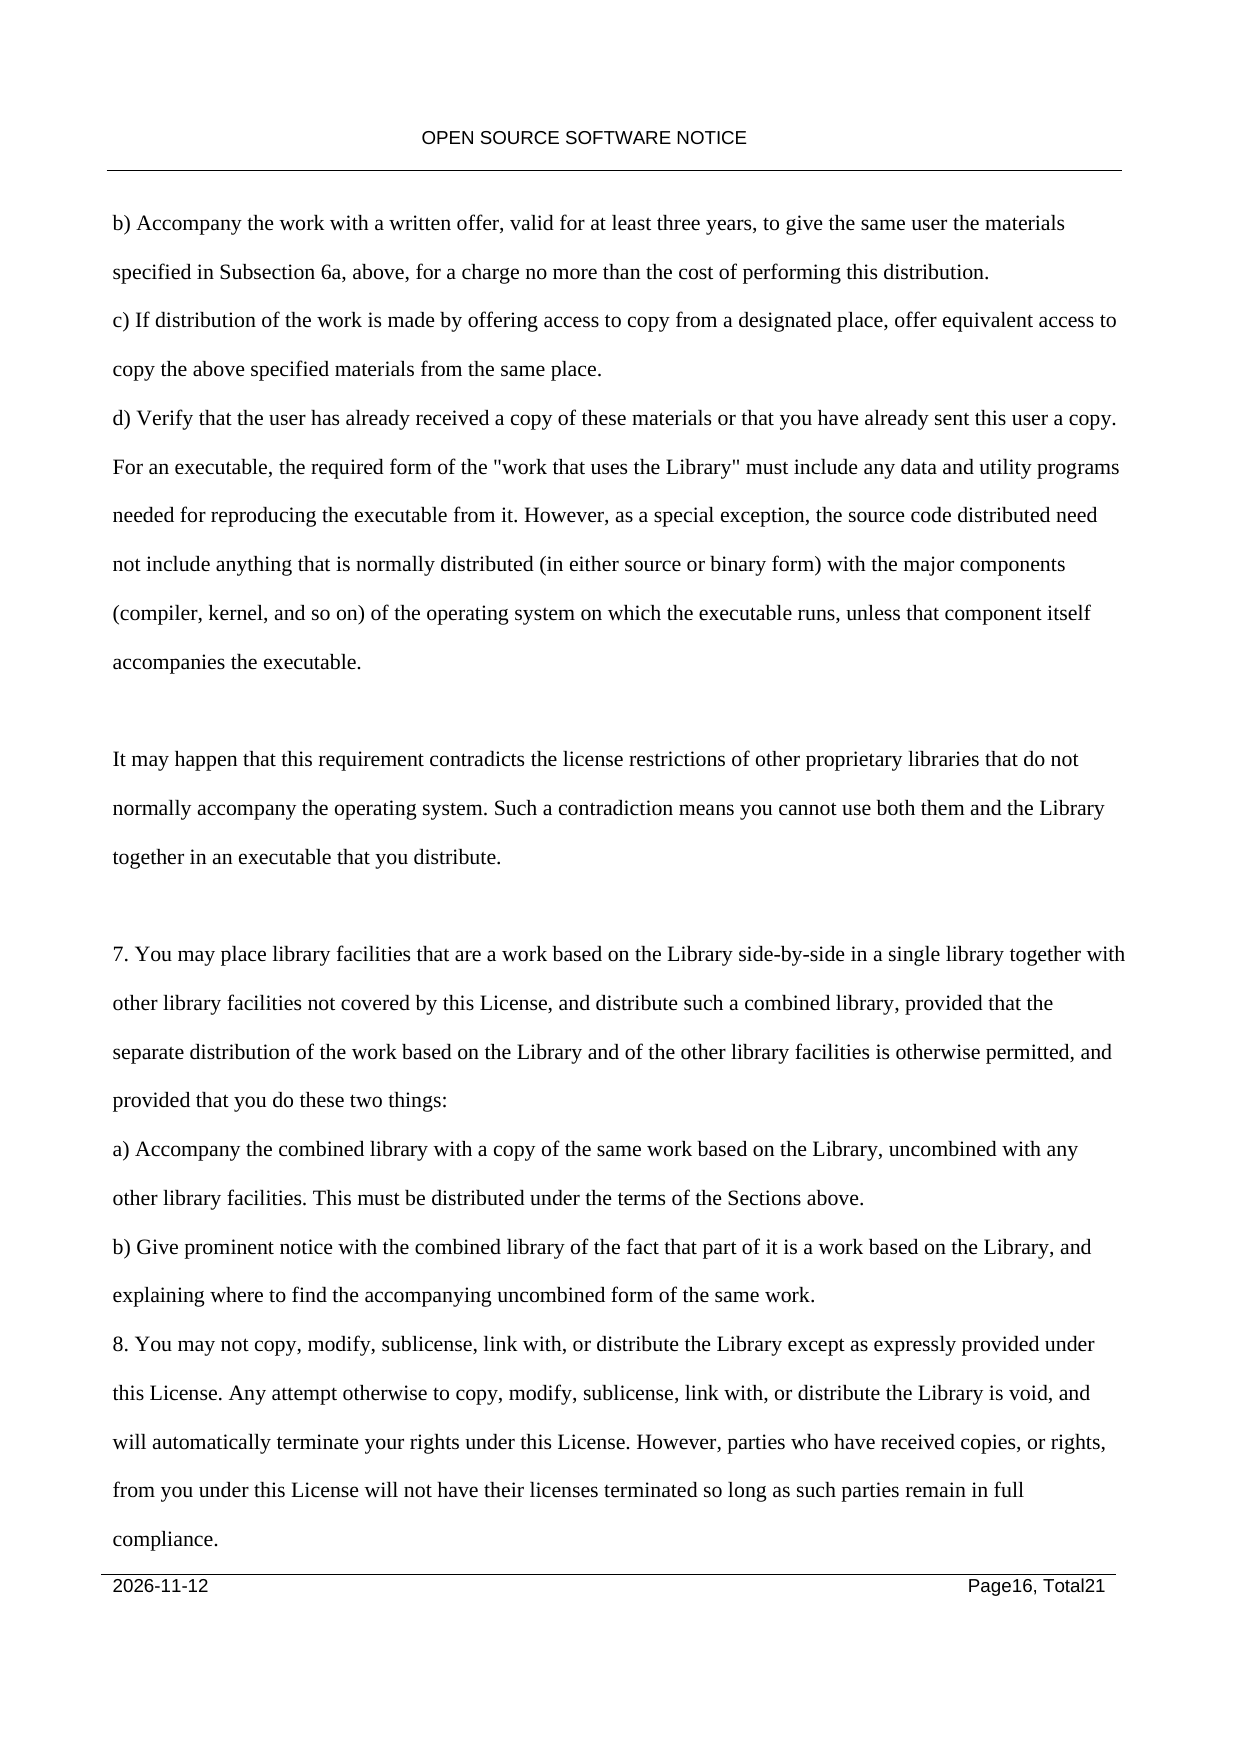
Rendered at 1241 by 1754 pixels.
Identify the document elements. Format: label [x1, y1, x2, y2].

text [112, 206, 1128, 1555]
